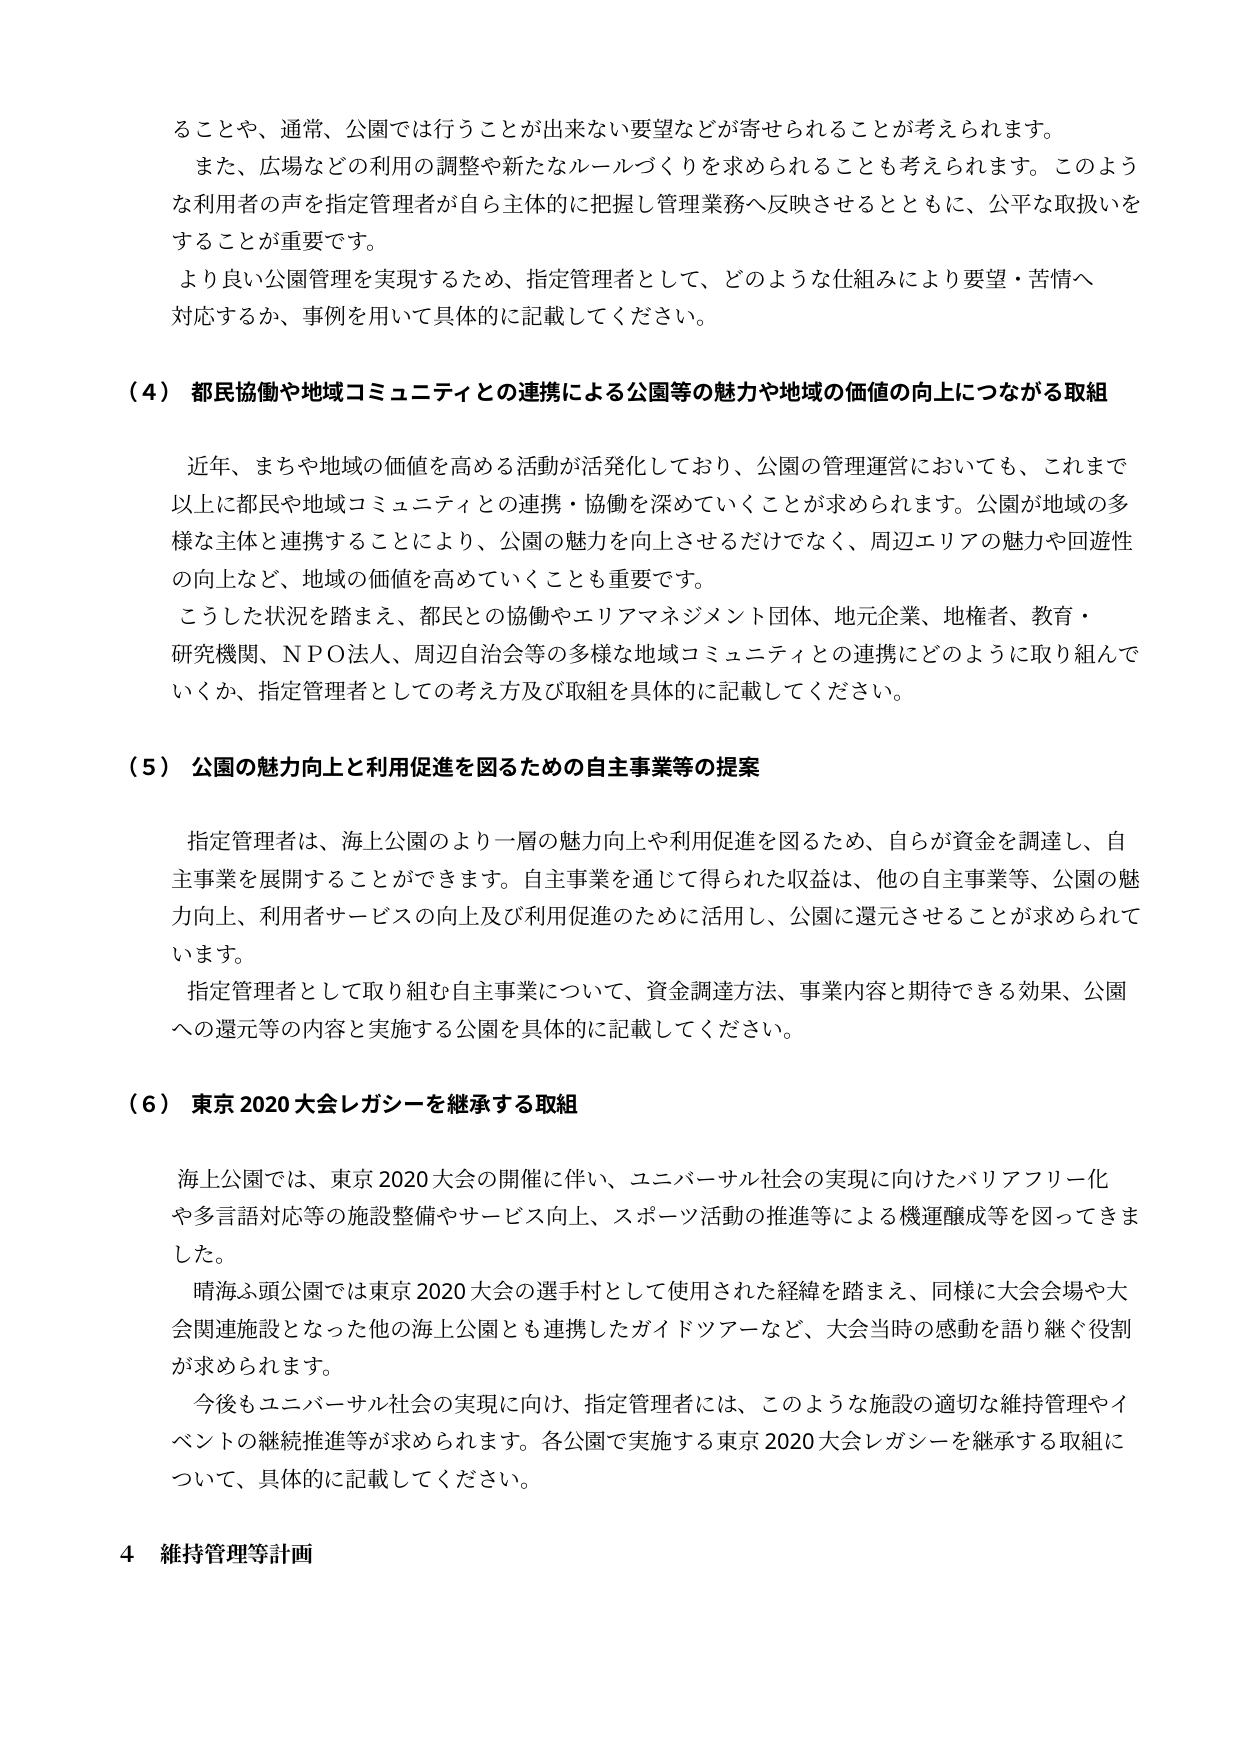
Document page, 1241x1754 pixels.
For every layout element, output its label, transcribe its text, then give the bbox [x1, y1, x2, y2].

text 晴海ふ頭公園では東京2020大会の選手村として使用された経緯を踏まえ、同様に大会会場や大 [94, 1272, 1144, 1309]
text ベントの継続推進等が求められます。各公園で実施する東京2020大会レガシーを継承する取組に [94, 1422, 1144, 1459]
text 研究機関、ＮＰＯ法人、周辺自治会等の多様な地域コミュニティとの連携にどのように取り組んでいくか、指定管理者としての考え方及び取組を具体的に記載してください。 [171, 634, 1144, 709]
list 東京2020大会レガシーを継承する取組 [116, 1084, 1144, 1122]
text 指定管理者として取り組む自主事業について、資金調達方法、事業内容と期待できる効果、公園 [138, 972, 1144, 1009]
text が求められます。 [94, 1347, 1144, 1384]
list 都民協働や地域コミュニティとの連携による公園等の魅力や地域の価値の向上につながる取組 [116, 372, 1144, 409]
text 海上公園では、東京2020大会の開催に伴い、ユニバーサル社会の実現に向けたバリアフリー化 [94, 1159, 1144, 1197]
text 会関連施設となった他の海上公園とも連携したガイドツアーなど、大会当時の感動を語り継ぐ役割 [94, 1309, 1144, 1347]
text より良い公園管理を実現するため、指定管理者として、どのような仕組みにより要望・苦情へ [94, 259, 1144, 297]
text への還元等の内容と実施する公園を具体的に記載してください。 [138, 1009, 1144, 1047]
text 対応するか、事例を用いて具体的に記載してください。 [160, 297, 1144, 334]
text 以上に都民や地域コミュニティとの連携・協働を深めていくことが求められます。公園が地域の多 [160, 484, 1144, 522]
text 様な主体と連携することにより、公園の魅力を向上させるだけでなく、周辺エリアの魅力や回遊性 [160, 522, 1144, 559]
text 主事業を展開することができます。自主事業を通じて得られた収益は、他の自主事業等、公園の魅力向上、利用者サービスの向上及び利用促進のために活用し、公園に還元させることが求められています。 [171, 859, 1144, 972]
text ４ 維持管理等計画 [94, 1534, 1144, 1572]
text 指定管理者は、海上公園のより一層の魅力向上や利用促進を図るため、自らが資金を調達し、自 [116, 822, 1144, 859]
text こうした状況を踏まえ、都民との協働やエリアマネジメント団体、地元企業、地権者、教育・ [94, 597, 1144, 634]
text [94, 109, 1144, 147]
text ついて、具体的に記載してください。 [94, 1459, 1144, 1497]
text 近年、まちや地域の価値を高める活動が活発化しており、公園の管理運営においても、これまで [94, 447, 1144, 484]
text の向上など、地域の価値を高めていくことも重要です。 [160, 559, 1144, 597]
text 今後もユニバーサル社会の実現に向け、指定管理者には、このような施設の適切な維持管理やイ [94, 1384, 1144, 1422]
text また、広場などの利用の調整や新たなルールづくりを求められることも考えられます。このような利用者の声を指定管理者が自ら主体的に把握し管理業務へ反映させるとともに、公平な取扱いをすることが重要です。 [171, 147, 1144, 259]
list 公園の魅力向上と利用促進を図るための自主事業等の提案 [116, 747, 1144, 784]
text や多言語対応等の施設整備やサービス向上、スポーツ活動の推進等による機運醸成等を図ってきました。 [171, 1197, 1144, 1272]
